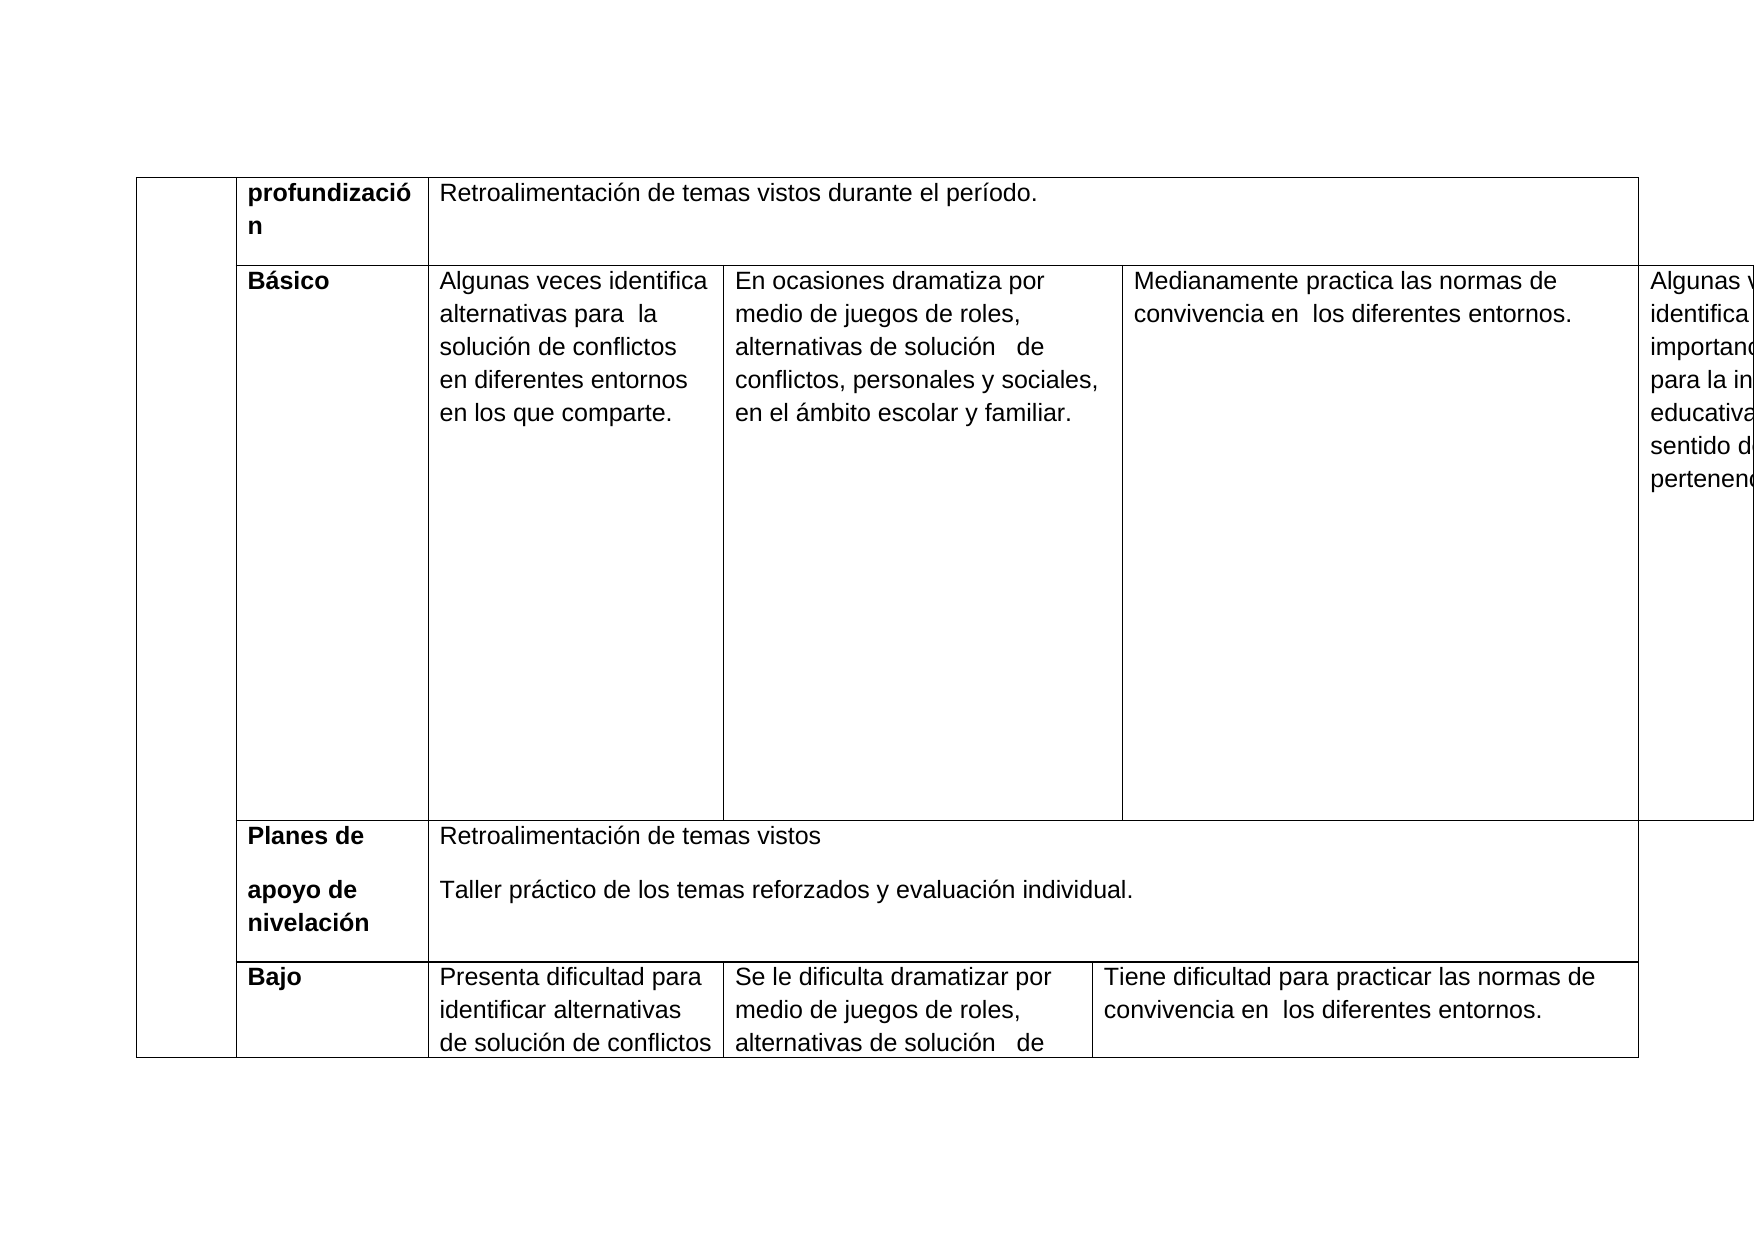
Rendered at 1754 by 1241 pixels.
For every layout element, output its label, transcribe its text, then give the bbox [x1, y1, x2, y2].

table_cell Bajo [237, 963, 428, 1057]
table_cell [1093, 963, 1638, 1057]
table_cell Medianamente practica las normas de convivencia en los diferentes entornos. [1123, 266, 1638, 820]
table_cell Planes de apoyo de nivelación [237, 821, 428, 961]
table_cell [429, 963, 723, 1057]
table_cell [724, 963, 1092, 1057]
table_cell En ocasiones dramatiza por medio de juegos de roles, alternativas de solución de conflictos, personales y sociales, en el ámbito escolar y familiar. [724, 266, 1122, 820]
table_cell Básico [237, 266, 428, 820]
table_cell Retroalimentación de temas vistos Taller práctico de los temas reforzados y evaluación individual. [429, 821, 1638, 961]
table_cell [429, 178, 1638, 265]
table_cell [237, 178, 428, 265]
table_cell Algunas veces identifica la importancia que tiene para la institución educativa tener sentido de pertenencia. [1639, 266, 1753, 820]
table_cell Algunas veces identifica alternativas para la solución de conflictos en diferentes entornos en los que comparte. [429, 266, 723, 820]
